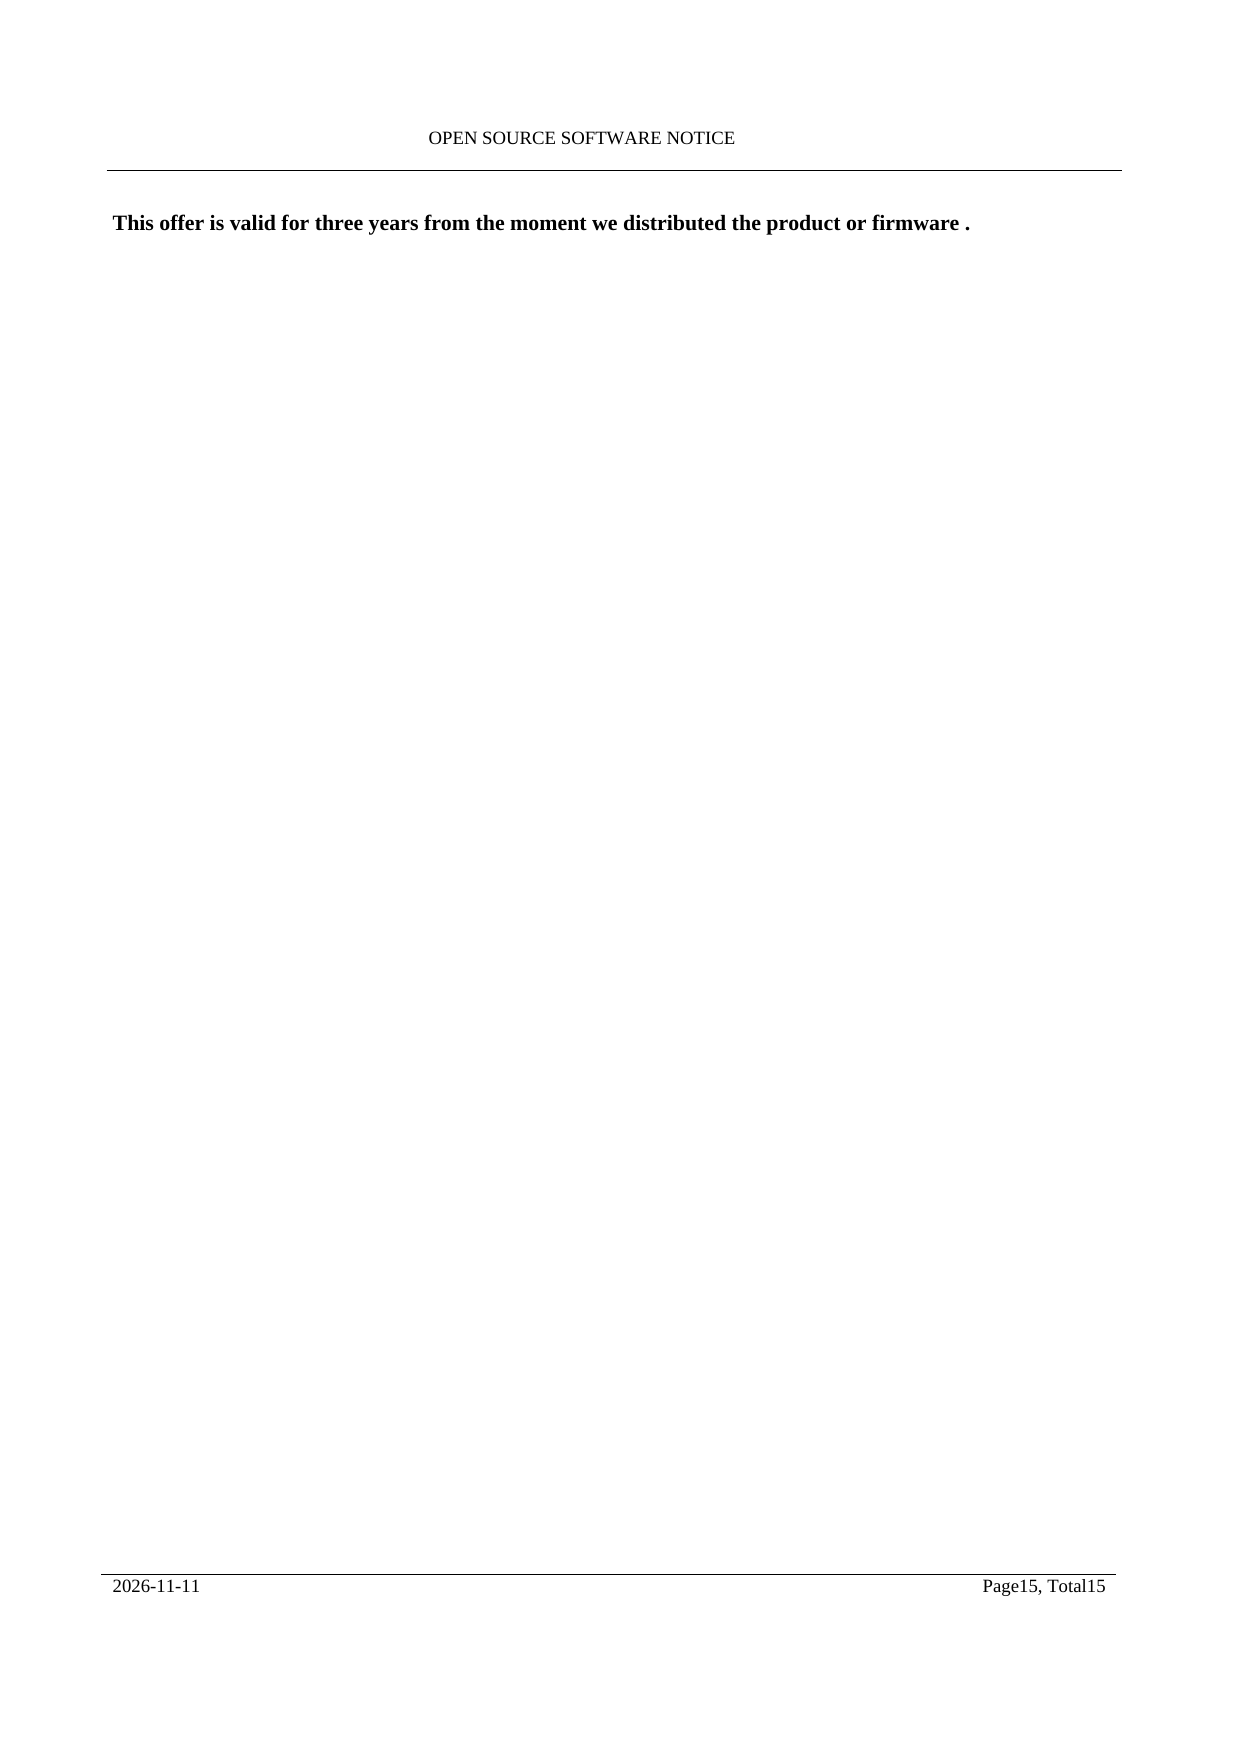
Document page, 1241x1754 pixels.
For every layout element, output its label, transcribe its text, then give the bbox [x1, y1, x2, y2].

text This offer is valid for three years from the moment we distributed the product or firmware . [112, 206, 1128, 239]
